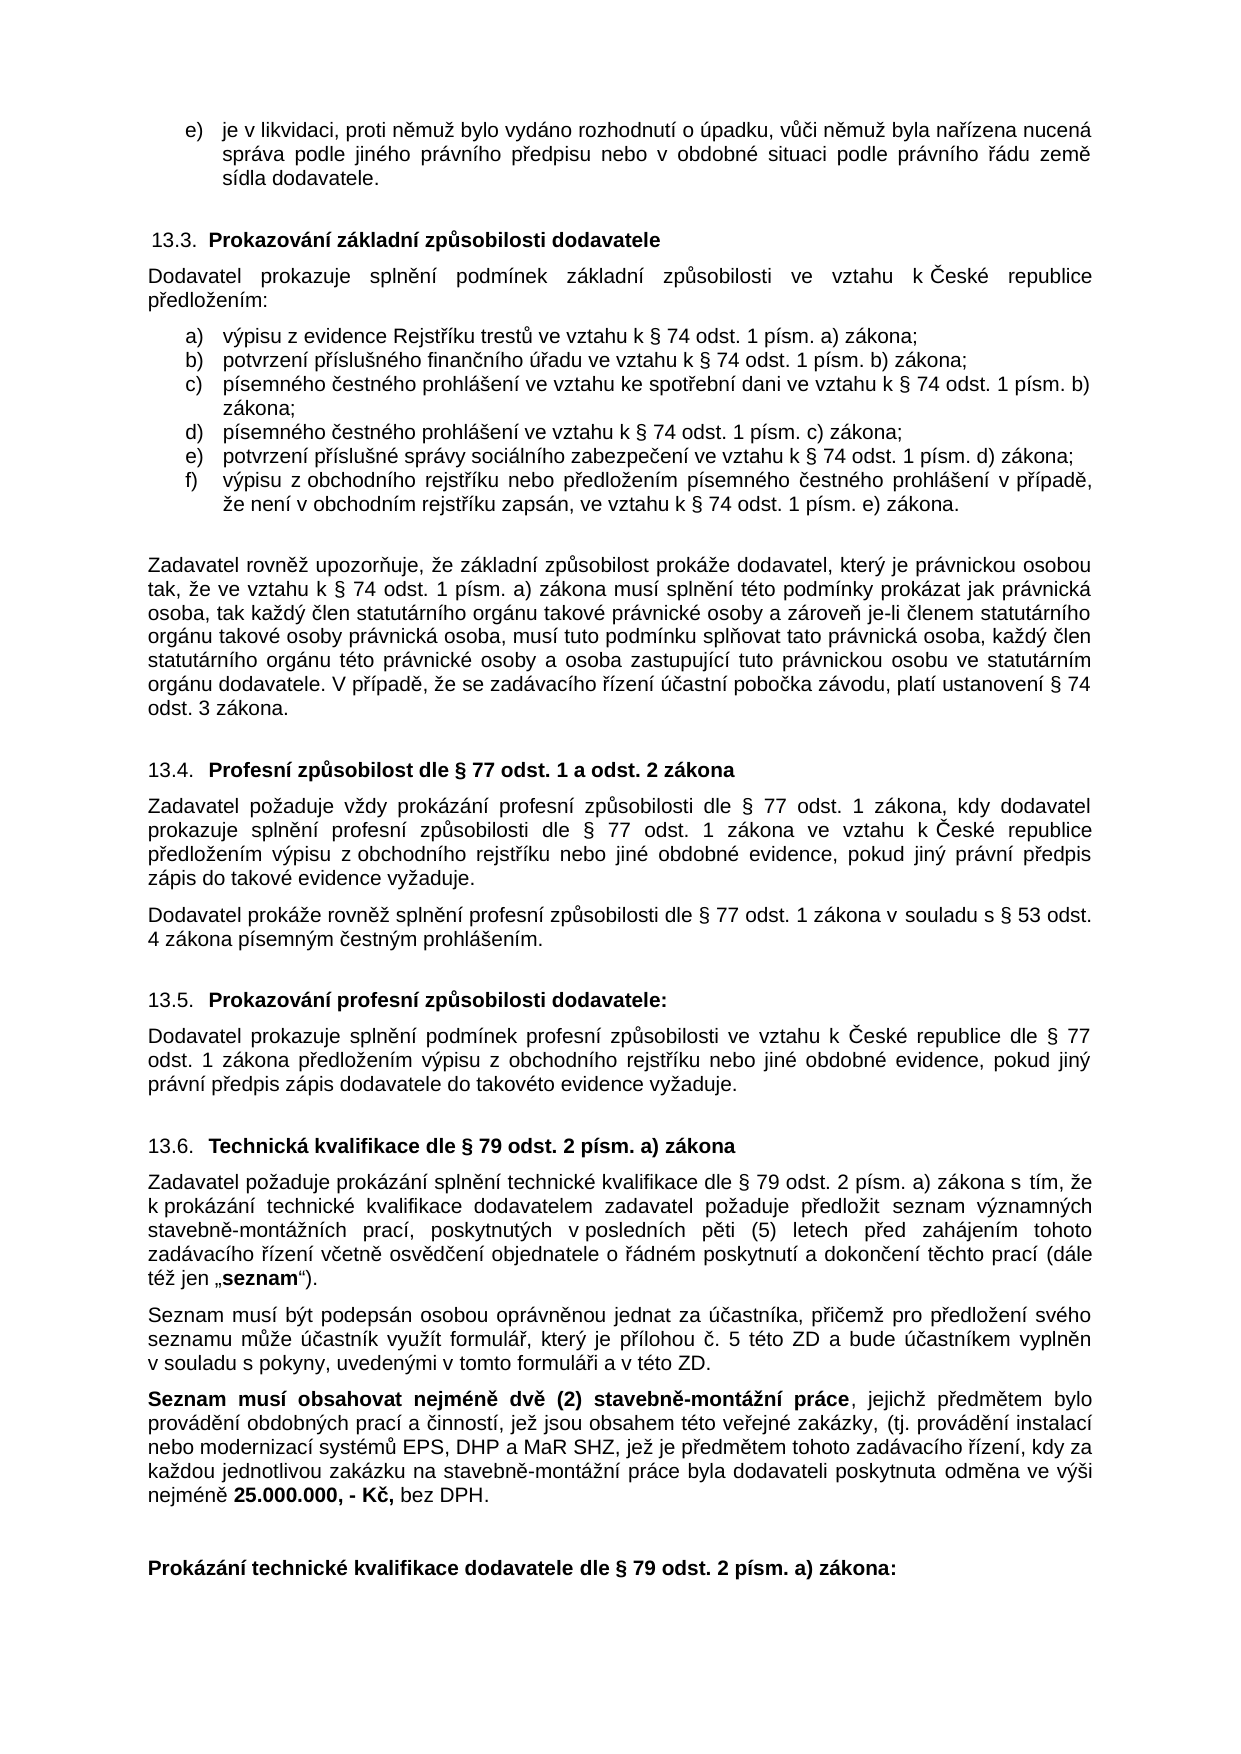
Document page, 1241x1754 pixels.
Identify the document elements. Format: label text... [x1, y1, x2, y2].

text Seznam musí obsahovat nejméně dvě (2) stavebně-montážní práce, jejichž předmětem bylo provádění obdobných prací a činností, jež jsou obsahem této veřejné zakázky, (tj. provádění instalací nebo modernizací systémů EPS, DHP a MaR SHZ, jež je předmětem tohoto zadávacího řízení, kdy za každou jednotlivou zakázku na stavebně-montážní práce byla dodavateli poskytnuta odměna ve výši nejméně 25.000.000, - Kč, bez DPH. [148, 1387, 1092, 1507]
subtitle Prokazování profesní způsobilosti dodavatele: [148, 988, 1092, 1012]
text Dodavatel prokáže rovněž splnění profesní způsobilosti dle § 77 odst. 1 zákona v souladu s § 53 odst. 4 zákona písemným čestným prohlášením. [148, 902, 1092, 950]
text Zadavatel požaduje vždy prokázání profesní způsobilosti dle § 77 odst. 1 zákona, kdy dodavatel prokazuje splnění profesní způsobilosti dle § 77 odst. 1 zákona ve vztahu k České republice předložením výpisu z obchodního rejstříku nebo jiné obdobné evidence, pokud jiný právní předpis zápis do takové evidence vyžaduje. [148, 794, 1092, 890]
subtitle Prokazování základní způsobilosti dodavatele [151, 227, 1092, 251]
subtitle Technická kvalifikace dle § 79 odst. 2 písm. a) zákona [148, 1134, 1092, 1158]
list výpisu z evidence Rejstříku trestů ve vztahu k § 74 odst. 1 písm. a) zákona; [185, 324, 1092, 348]
text Prokázání technické kvalifikace dodavatele dle § 79 odst. 2 písm. a) zákona: [148, 1556, 1092, 1579]
list potvrzení příslušného finančního úřadu ve vztahu k § 74 odst. 1 písm. b) zákona; [185, 348, 1092, 372]
list potvrzení příslušné správy sociálního zabezpečení ve vztahu k § 74 odst. 1 písm. d) zákona; [185, 444, 1092, 468]
text Zadavatel požaduje prokázání splnění technické kvalifikace dle § 79 odst. 2 písm. a) zákona s tím, že k prokázání technické kvalifikace dodavatelem zadavatel požaduje předložit seznam významných stavebně-montážních prací, poskytnutých v posledních pěti (5) letech před zahájením tohoto zadávacího řízení včetně osvědčení objednatele o řádném poskytnutí a dokončení těchto prací (dále též jen „seznam“). [148, 1170, 1092, 1290]
list písemného čestného prohlášení ve vztahu k § 74 odst. 1 písm. c) zákona; [185, 420, 1092, 444]
text Dodavatel prokazuje splnění podmínek základní způsobilosti ve vztahu k České republice předložením: [148, 264, 1092, 312]
list je v likvidaci, proti němuž bylo vydáno rozhodnutí o úpadku, vůči němuž byla nařízena nucená správa podle jiného právního předpisu nebo v obdobné situaci podle právního řádu země sídla dodavatele. [185, 118, 1092, 190]
text Dodavatel prokazuje splnění podmínek profesní způsobilosti ve vztahu k České republice dle § 77 odst. 1 zákona předložením výpisu z obchodního rejstříku nebo jiné obdobné evidence, pokud jiný právní předpis zápis dodavatele do takovéto evidence vyžaduje. [148, 1024, 1092, 1096]
text Seznam musí být podepsán osobou oprávněnou jednat za účastníka, přičemž pro předložení svého seznamu může účastník využít formulář, který je přílohou č. 5 této ZD a bude účastníkem vyplněn v souladu s pokyny, uvedenými v tomto formuláři a v této ZD. [148, 1302, 1092, 1374]
text Zadavatel rovněž upozorňuje, že základní způsobilost prokáže dodavatel, který je právnickou osobou tak, že ve vztahu k § 74 odst. 1 písm. a) zákona musí splnění této podmínky prokázat jak právnická osoba, tak každý člen statutárního orgánu takové právnické osoby a zároveň je-li členem statutárního orgánu takové osoby právnická osoba, musí tuto podmínku splňovat tato právnická osoba, každý člen statutárního orgánu této právnické osoby a osoba zastupující tuto právnickou osobu ve statutárním orgánu dodavatele. V případě, že se zadávacího řízení účastní pobočka závodu, platí ustanovení § 74 odst. 3 zákona. [148, 552, 1092, 720]
subtitle Profesní způsobilost dle § 77 odst. 1 a odst. 2 zákona [148, 758, 1092, 782]
list písemného čestného prohlášení ve vztahu ke spotřební dani ve vztahu k § 74 odst. 1 písm. b) zákona; [185, 372, 1092, 420]
list výpisu z obchodního rejstříku nebo předložením písemného čestného prohlášení v případě, že není v obchodním rejstříku zapsán, ve vztahu k § 74 odst. 1 písm. e) zákona. [185, 468, 1092, 516]
